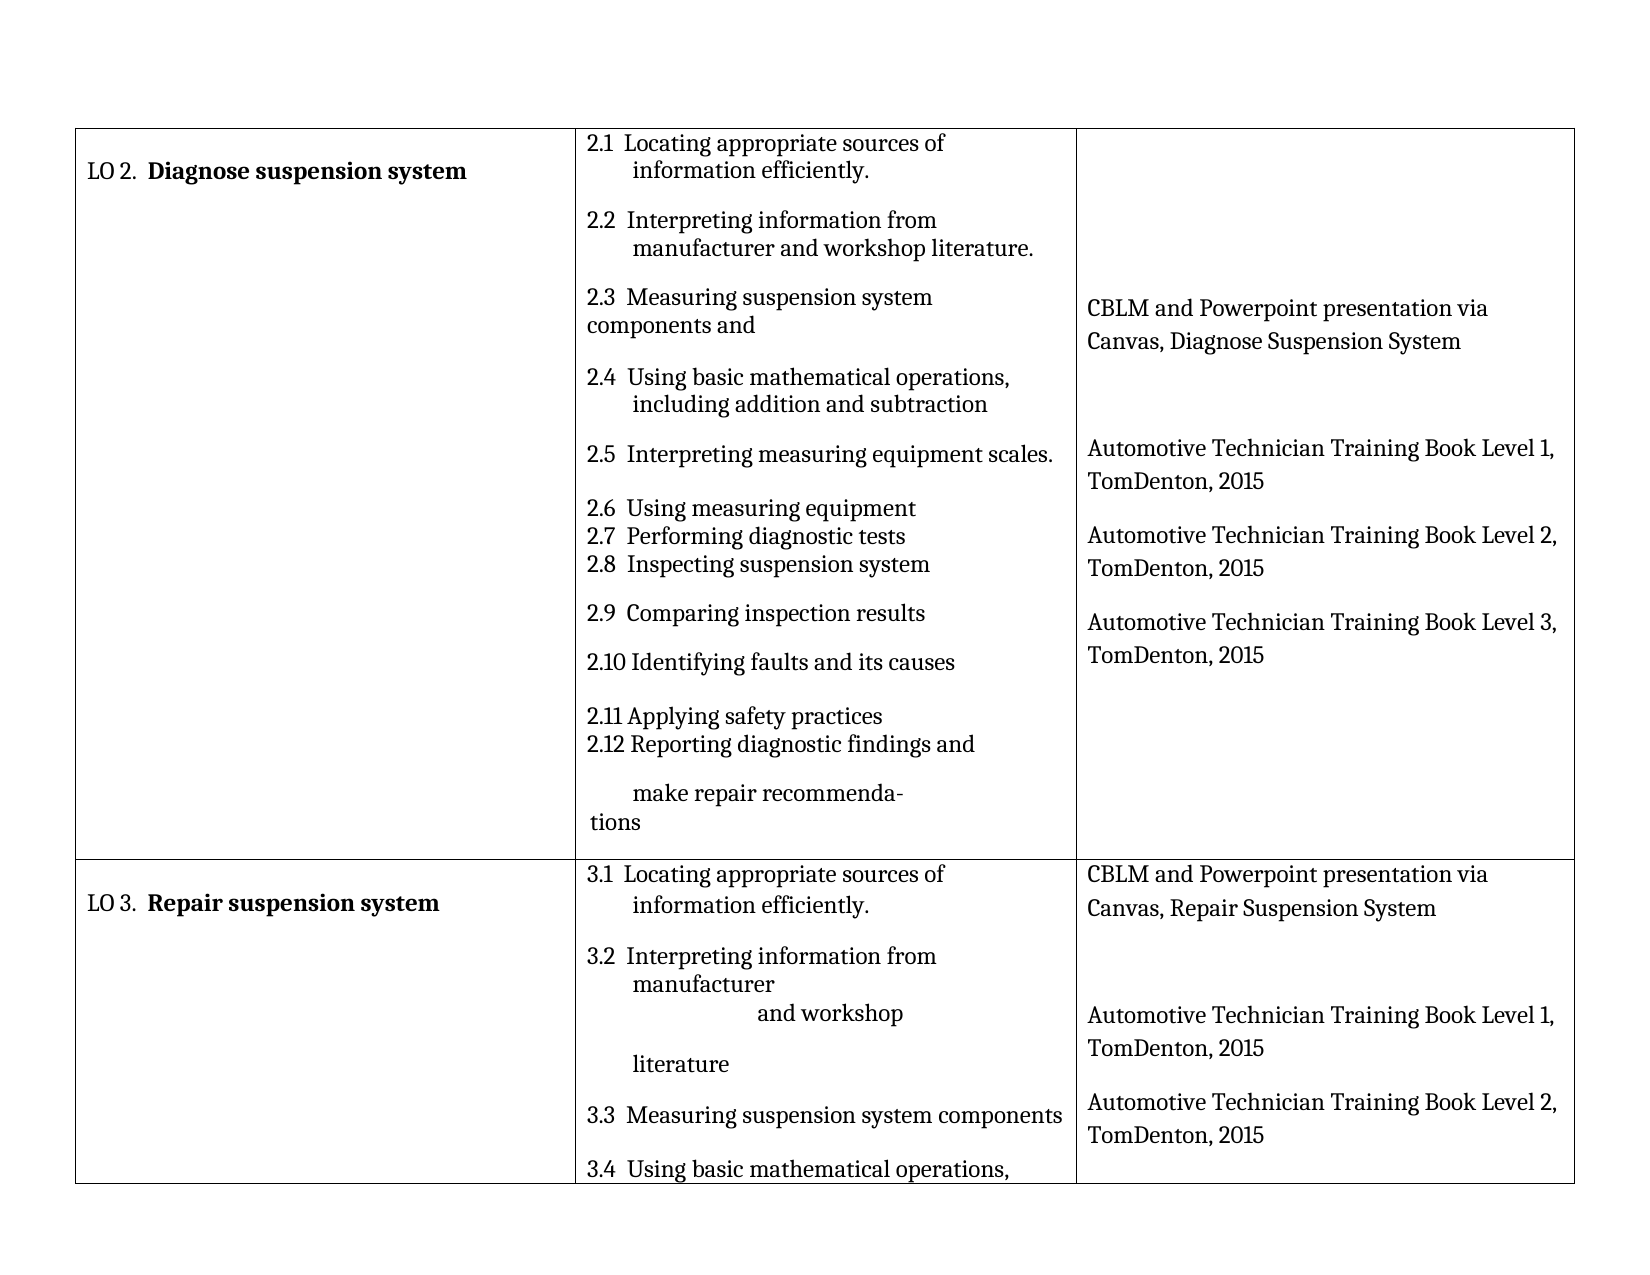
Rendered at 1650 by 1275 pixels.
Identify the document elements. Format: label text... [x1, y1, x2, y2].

table_cell LO 2. Diagnose suspension system [76, 129, 575, 859]
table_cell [1077, 860, 1574, 1183]
table_cell 2.1 Locating appropriate sources of information efficiently. 2.2 Interpreting information from manufacturer and workshop literature. 2.3 Measuring suspension system components and 2.4 Using basic mathematical operations, including addition and subtraction 2.5 Interpreting measuring equipment scales. 2.6 Using measuring equipment 2.7 Performing diagnostic tests 2.8 Inspecting suspension system 2.9 Comparing inspection results 2.10 Identifying faults and its causes 2.11 Applying safety practices 2.12 Reporting diagnostic findings and make repair recommenda- tions [576, 129, 1076, 859]
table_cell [76, 860, 575, 1183]
table_cell CBLM and Powerpoint presentation via Canvas, Diagnose Suspension System Automotive Technician Training Book Level 1, TomDenton, 2015 Automotive Technician Training Book Level 2, TomDenton, 2015 Automotive Technician Training Book Level 3, TomDenton, 2015 [1077, 129, 1574, 859]
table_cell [576, 860, 1076, 1183]
